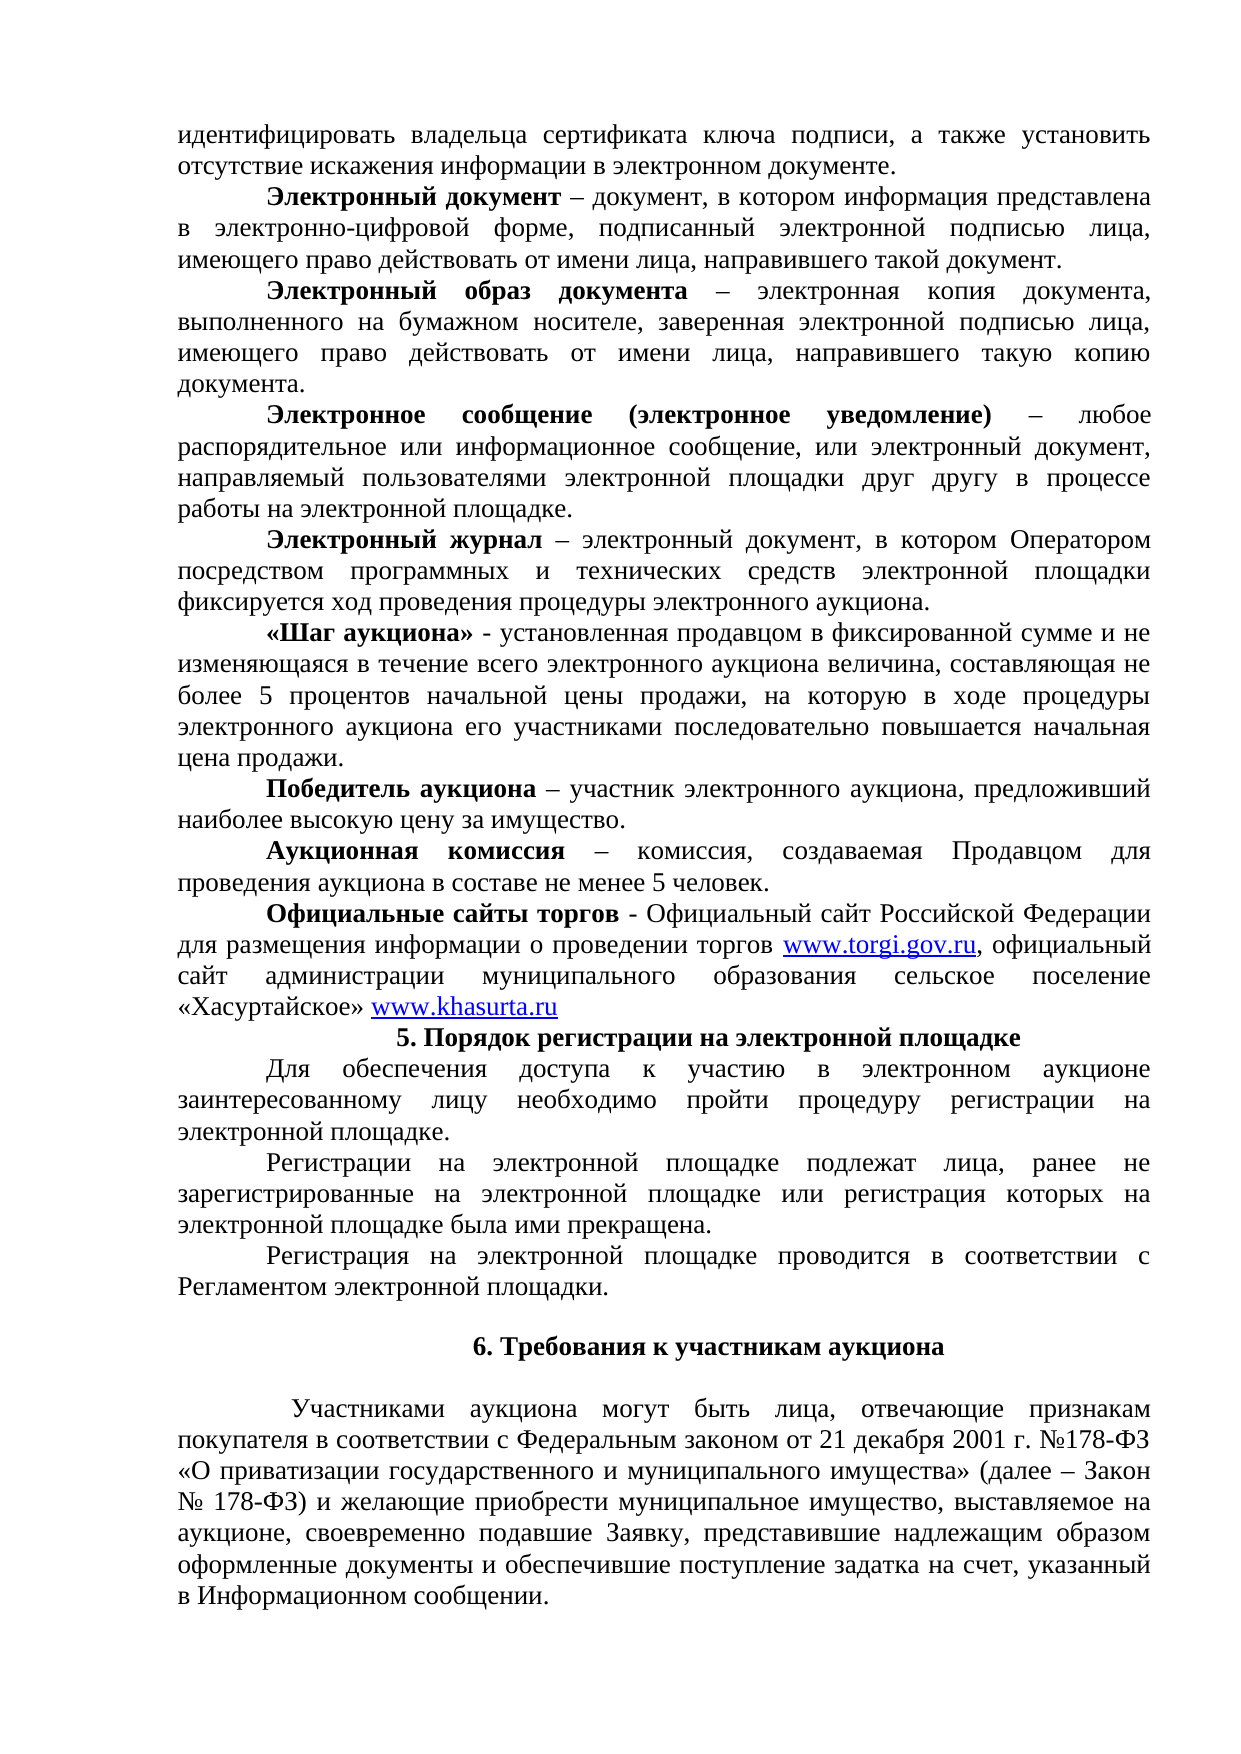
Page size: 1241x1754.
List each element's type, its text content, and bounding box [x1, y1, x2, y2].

text Участниками аукциона могут быть лица, отвечающие признакам покупателя в соответствии с Федеральным законом от 21 декабря 2001 г. №178-ФЗ «О приватизации государственного и муниципального имущества» (далее – Закон № 178-ФЗ) и желающие приобрести муниципальное имущество, выставляемое на аукционе, своевременно подавшие Заявку, представившие надлежащим образом оформленные документы и обеспечившие поступление задатка на счет, указанный в Информационном сообщении. [177, 1392, 1152, 1610]
text Официальные сайты торгов - Официальный сайт Российской Федерации для размещения информации о проведении торгов www.torgi.gov.ru, официальный сайт администрации муниципального образования сельское поселение «Хасуртайское» www.khasurta.ru [177, 897, 1152, 1021]
text «Шаг аукциона» - установленная продавцом в фиксированной сумме и не изменяющаяся в течение всего электронного аукциона величина, составляющая не более 5 процентов начальной цены продажи, на которую в ходе процедуры электронного аукциона его участниками последовательно повышается начальная цена продажи. [177, 616, 1152, 772]
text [177, 118, 1152, 180]
text 5. Порядок регистрации на электронной площадке [177, 1021, 1152, 1052]
text Электронное сообщение (электронное уведомление) – любое распорядительное или информационное сообщение, или электронный документ, направляемый пользователями электронной площадки друг другу в процессе работы на электронной площадке. [177, 398, 1152, 523]
text Аукционная комиссия – комиссия, создаваемая Продавцом для проведения аукциона в составе не менее 5 человек. [177, 834, 1152, 897]
text Для обеспечения доступа к участию в электронном аукционе заинтересованному лицу необходимо пройти процедуру регистрации на электронной площадке. [177, 1052, 1152, 1146]
text 6. Требования к участникам аукциона [177, 1330, 1152, 1361]
text Электронный документ – документ, в котором информация представлена в электронно-цифровой форме, подписанный электронной подписью лица, имеющего право действовать от имени лица, направившего такой документ. [177, 180, 1152, 274]
text Электронный образ документа – электронная копия документа, выполненного на бумажном носителе, заверенная электронной подписью лица, имеющего право действовать от имени лица, направившего такую копию документа. [177, 274, 1152, 398]
text Регистрации на электронной площадке подлежат лица, ранее не зарегистрированные на электронной площадке или регистрация которых на электронной площадке была ими прекращена. [177, 1146, 1152, 1239]
text Регистрация на электронной площадке проводится в соответствии с Регламентом электронной площадки. [177, 1239, 1152, 1302]
text Победитель аукциона – участник электронного аукциона, предложивший наиболее высокую цену за имущество. [177, 772, 1152, 834]
text Электронный журнал – электронный документ, в котором Оператором посредством программных и технических средств электронной площадки фиксируется ход проведения процедуры электронного аукциона. [177, 523, 1152, 616]
